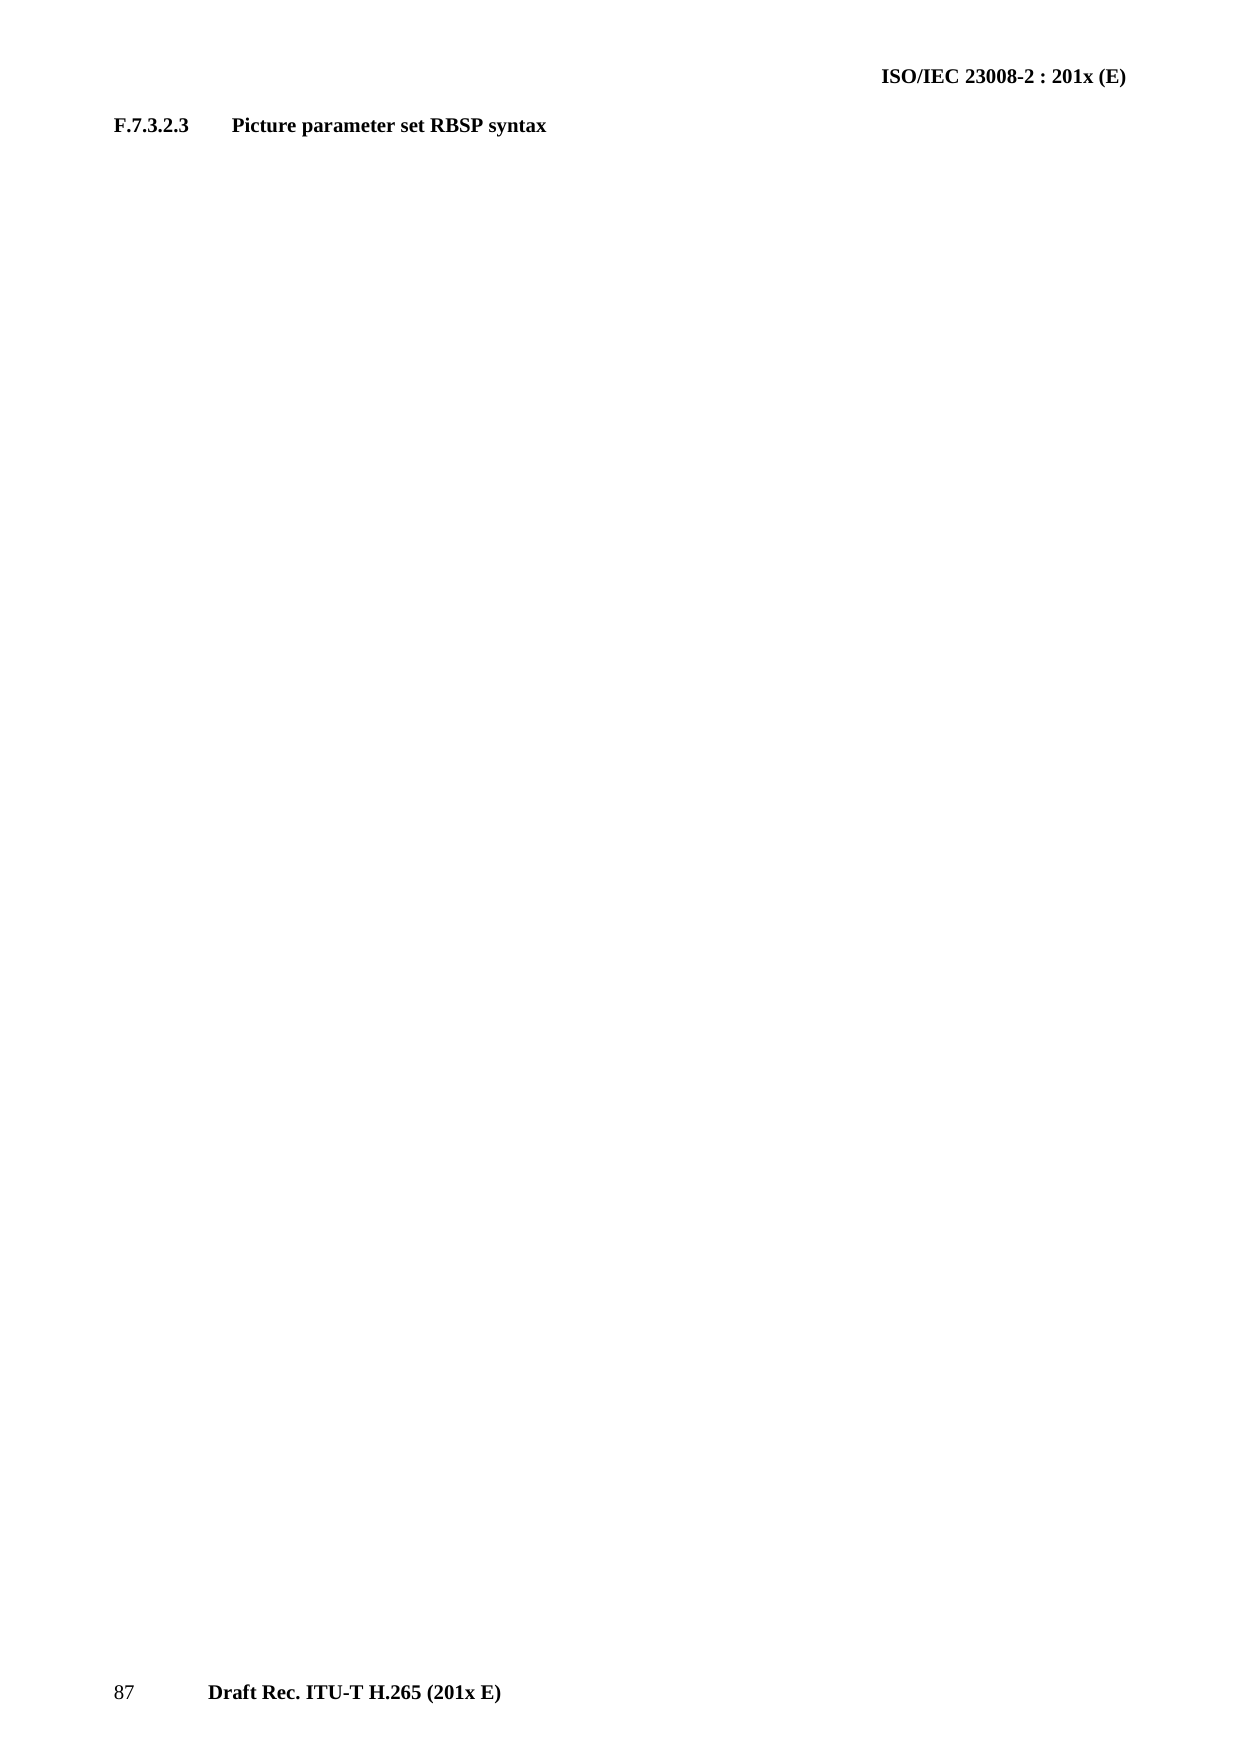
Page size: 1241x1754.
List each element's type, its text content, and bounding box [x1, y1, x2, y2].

list Picture parameter set RBSP syntax [113, 113, 1127, 137]
